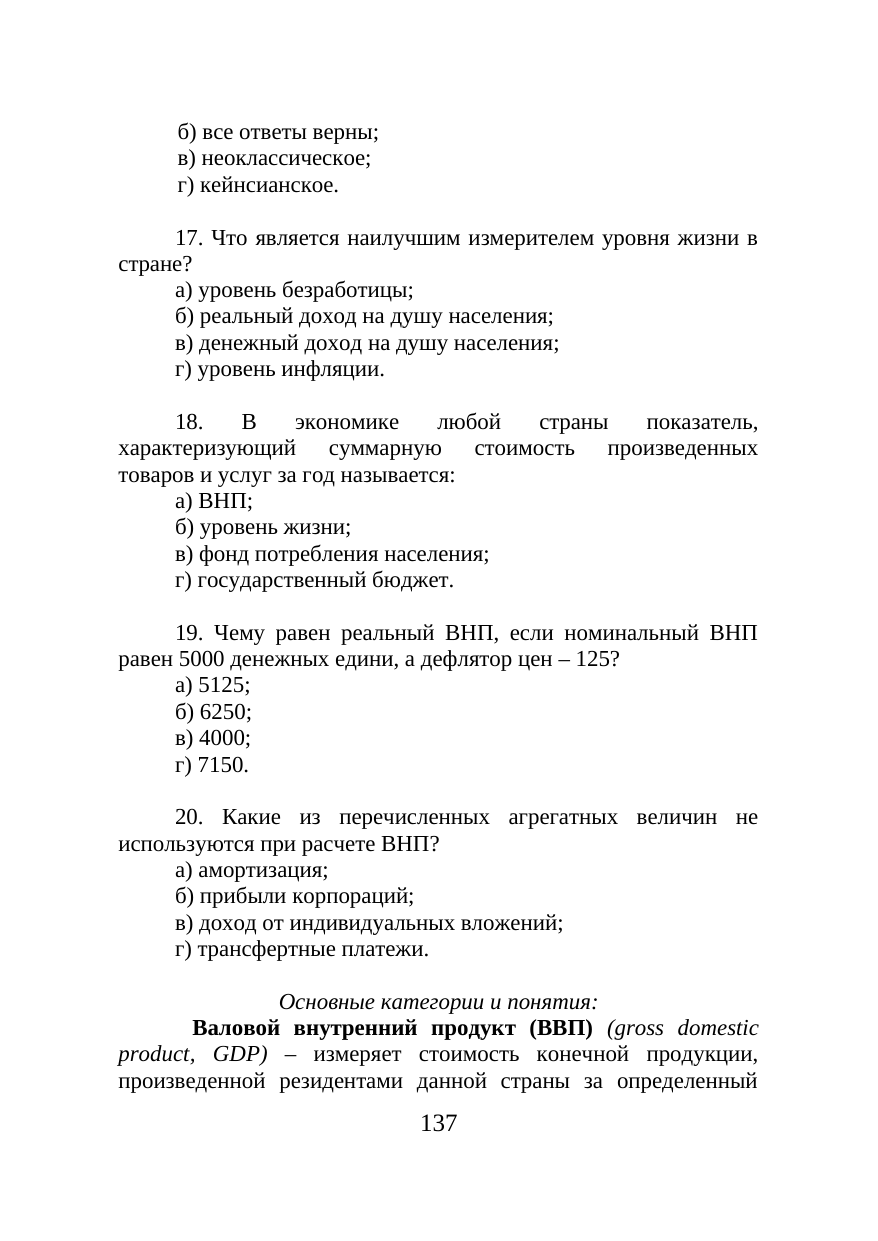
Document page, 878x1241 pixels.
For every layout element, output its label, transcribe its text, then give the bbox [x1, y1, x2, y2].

text 17. Что является наилучшим измерителем уровня жизни в стране? [118, 223, 759, 276]
text в) 4000; [118, 724, 759, 751]
text а) ВНП; [118, 487, 759, 513]
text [118, 1014, 759, 1093]
text б) уровень жизни; [118, 513, 759, 540]
text г) 7150. [118, 751, 759, 777]
text в) денежный доход на душу населения; [118, 329, 759, 355]
text г) кейнсианское. [118, 171, 759, 197]
text 18. В экономике любой страны показатель, характеризующий суммарную стоимость произведенных товаров и услуг за год называется: [118, 408, 759, 487]
text в) неоклассическое; [118, 144, 759, 171]
text г) государственный бюджет. [118, 566, 759, 592]
text б) прибыли корпораций; [118, 882, 759, 909]
text 20. Какие из перечисленных агрегатных величин не используются при расчете ВНП? [118, 803, 759, 856]
text г) уровень инфляции. [118, 355, 759, 382]
text б) все ответы верны; [118, 118, 759, 144]
text б) 6250; [118, 698, 759, 724]
text а) 5125; [118, 672, 759, 698]
text в) фонд потребления населения; [118, 540, 759, 566]
text а) амортизация; [118, 856, 759, 882]
text г) трансфертные платежи. [118, 935, 759, 961]
text 19. Чему равен реальный ВНП, если номинальный ВНП равен 5000 денежных едини, а дефлятор цен – 125? [118, 619, 759, 672]
text Основные категории и понятия: [118, 988, 759, 1014]
text в) доход от индивидуальных вложений; [118, 909, 759, 935]
text б) реальный доход на душу населения; [118, 303, 759, 329]
text а) уровень безработицы; [118, 276, 759, 303]
